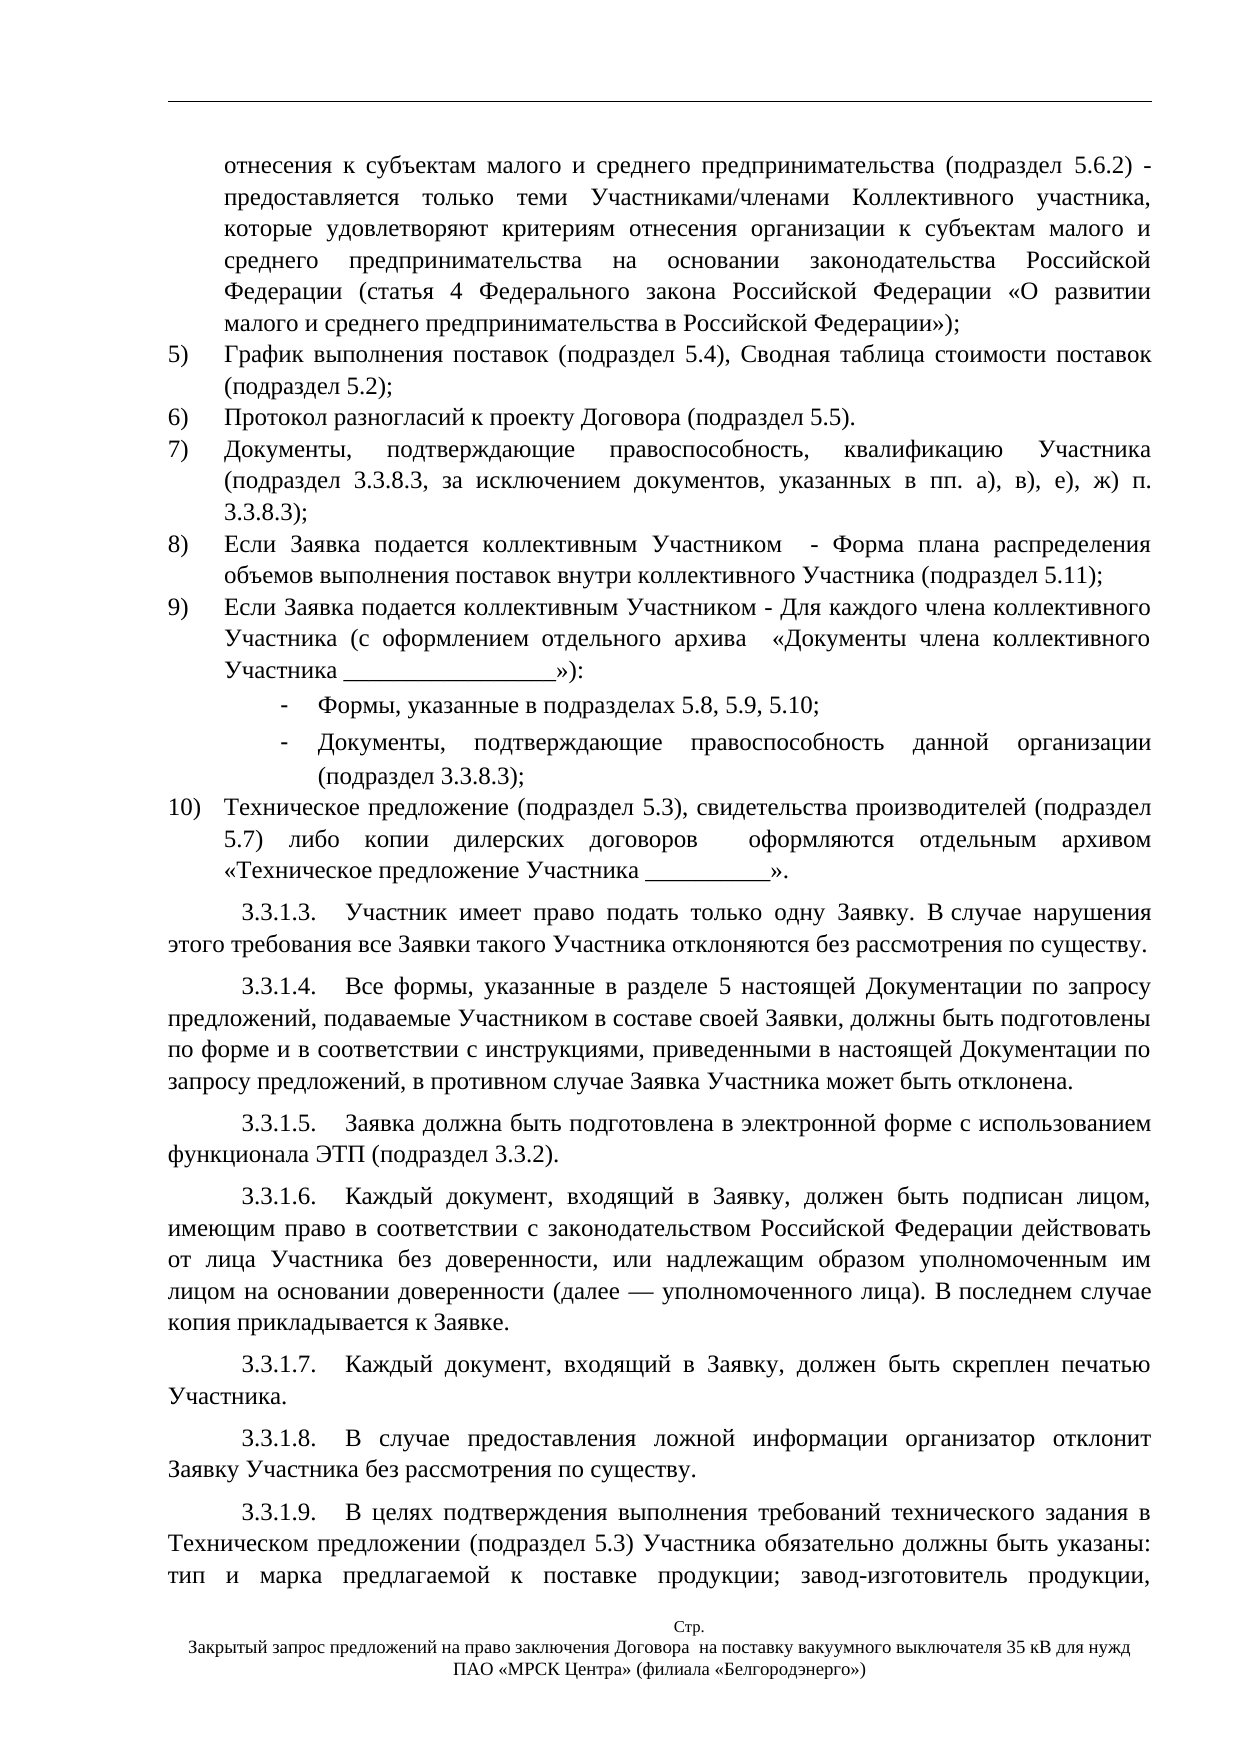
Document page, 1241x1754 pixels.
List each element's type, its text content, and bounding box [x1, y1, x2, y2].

list Участник имеет право подать только одну Заявку. В случае нарушения этого требования все Заявки такого Участника отклоняются без рассмотрения по существу. [168, 897, 1152, 958]
list Все формы, указанные в разделе 5 настоящей Документации по запросу предложений, подаваемые Участником в составе своей Заявки, должны быть подготовлены по форме и в соответствии с инструкциями, приведенными в настоящей Документации по запросу предложений, в противном случае Заявка Участника может быть отклонена. [168, 971, 1152, 1094]
list Протокол разногласий к проекту Договора (подраздел 5.5). [168, 402, 1152, 431]
list График выполнения поставок (подраздел 5.4), Сводная таблица стоимости поставок (подраздел 5.2); [168, 339, 1152, 400]
list Каждый документ, входящий в Заявку, должен быть подписан лицом, имеющим право в соответствии с законодательством Российской Федерации действовать от лица Участника без доверенности, или надлежащим образом уполномоченным им лицом на основании доверенности (далее — уполномоченного лица). В последнем случае копия прикладывается к Заявке. [168, 1181, 1152, 1336]
list Каждый документ, входящий в Заявку, должен быть скреплен печатью Участника. [168, 1349, 1152, 1410]
list Документы, подтверждающие правоспособность, квалификацию Участника (подраздел 3.3.8.3, за исключением документов, указанных в пп. а), в), е), ж) п. 3.3.8.3); [168, 434, 1152, 526]
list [168, 1497, 1152, 1588]
list В случае предоставления ложной информации организатор отклонит Заявку Участника без рассмотрения по существу. [168, 1423, 1152, 1483]
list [168, 150, 1152, 337]
list Если Заявка подается коллективным Участником - Для каждого члена коллективного Участника (с оформлением отдельного архива «Документы члена коллективного Участника _________________»): [168, 592, 1152, 684]
